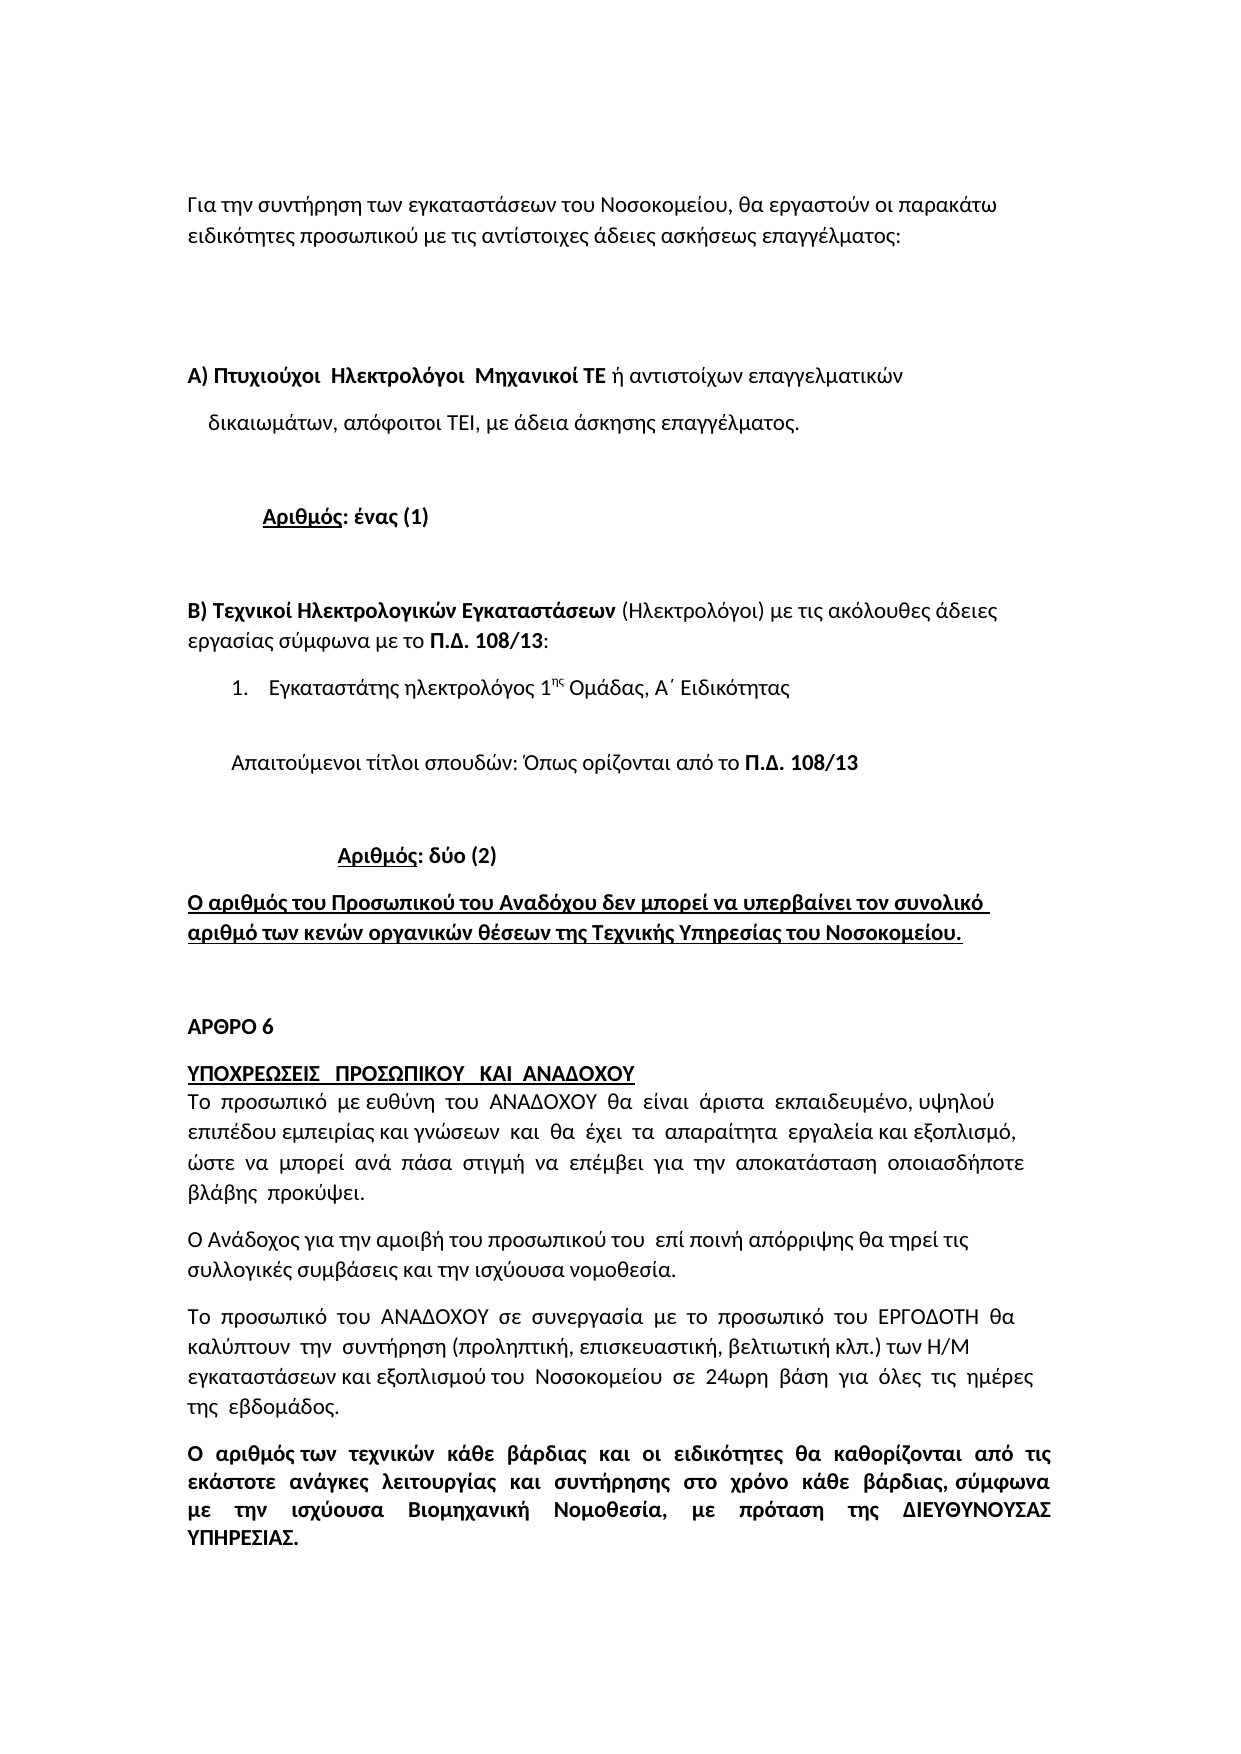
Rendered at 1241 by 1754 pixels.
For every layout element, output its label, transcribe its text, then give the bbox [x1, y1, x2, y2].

text Για την συντήρηση των εγκαταστάσεων του Νοσοκομείου, θα εργαστούν οι παρακάτω ειδικότητες προσωπικού με τις αντίστοιχες άδειες ασκήσεως επαγγέλματος: [187, 191, 1053, 249]
text Απαιτούμενοι τίτλοι σπουδών: Όπως ορίζονται από το Π.Δ. 108/13 [231, 748, 1053, 776]
text Υποχρεώσεις προσωπικού και αναδόχου [187, 1059, 1053, 1087]
text Αριθμός: ένας (1) [187, 502, 1053, 530]
text Β) Τεχνικοί Ηλεκτρολογικών Εγκαταστάσεων (Ηλεκτρολόγοι) με τις ακόλουθες άδειες εργασίας σύμφωνα με το Π.Δ. 108/13: [187, 596, 1053, 654]
text Το προσωπικό με ευθύνη του ΑΝΑΔΟΧΟΥ θα είναι άριστα εκπαιδευμένο, υψηλού επιπέδου εμπειρίας και γνώσεων και θα έχει τα απαραίτητα εργαλεία και εξοπλισμό, ώστε να μπορεί ανά πάσα στιγμή να επέμβει για την αποκατάσταση οποιασδήποτε βλάβης προκύψει. [187, 1087, 1053, 1206]
list Εγκαταστάτης ηλεκτρολόγος 1ης Ομάδας, Α΄ Ειδικότητας [231, 673, 1053, 701]
text Αριθμός: δύο (2) [187, 841, 1053, 869]
text δικαιωμάτων, απόφοιτοι ΤΕΙ, με άδεια άσκησης επαγγέλματος. [187, 408, 1053, 436]
text Α) Πτυχιούχοι Ηλεκτρολόγοι Μηχανικοί ΤΕ ή αντιστοίχων επαγγελματικών [187, 361, 1053, 389]
text Ο Ανάδοχος για την αμοιβή του προσωπικού του επί ποινή απόρριψης θα τηρεί τις συλλογικές συμβάσεις και την ισχύουσα νομοθεσία. [187, 1225, 1053, 1283]
text Ο αριθμός των τεχνικών κάθε βάρδιας και οι ειδικότητες θα καθορίζονται από τις εκάστοτε ανάγκες λειτουργίας και συντήρησης στο χρόνο κάθε βάρδιας, σύμφωνα με την ισχύουσα Βιομηχανική Νομοθεσία, με πρόταση της ΔΙΕΥΘΥΝΟΥΣΑΣ ΥΠΗΡΕΣΙΑΣ. [187, 1439, 1053, 1551]
text Ο αριθμός του Προσωπικού του Αναδόχου δεν μπορεί να υπερβαίνει τον συνολικό αριθμό των κενών οργανικών θέσεων της Τεχνικής Υπηρεσίας του Νοσοκομείου. [187, 888, 1053, 947]
text Το προσωπικό του ΑΝΑΔΟΧΟΥ σε συνεργασία με το προσωπικό του ΕΡΓΟΔΟΤΗ θα καλύπτουν την συντήρηση (προληπτική, επισκευαστική, βελτιωτική κλπ.) των Η/Μ εγκαταστάσεων και εξοπλισμού του Νοσοκομείου σε 24ωρη βάση για όλες τις ημέρες της εβδομάδος. [187, 1302, 1053, 1420]
text ΑΡΘΡΟ 6 [187, 1012, 1053, 1040]
